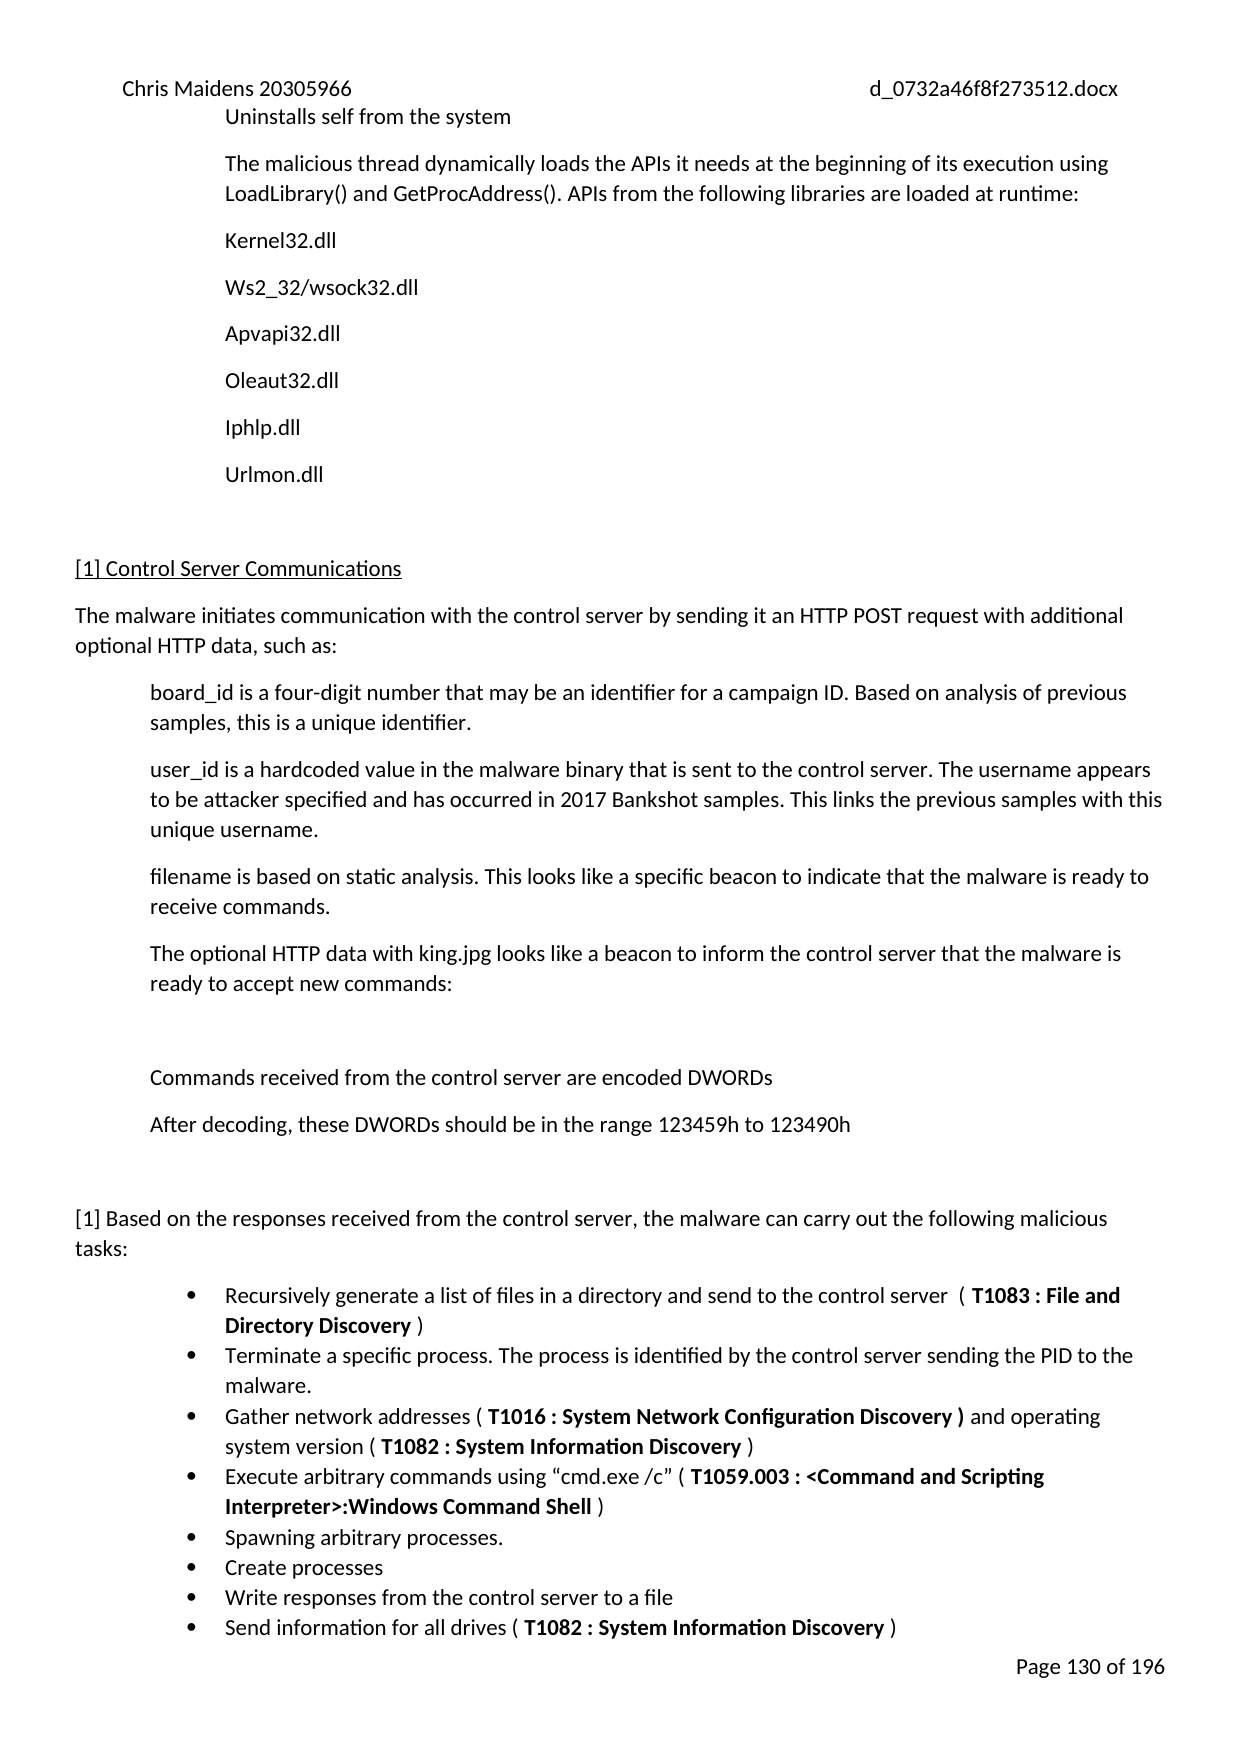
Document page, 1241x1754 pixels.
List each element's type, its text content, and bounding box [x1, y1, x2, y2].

list Terminate a specific process. The process is identified by the control server sending the PID to the malware. [187, 1341, 1165, 1399]
text Kernel32.dll [225, 226, 1165, 254]
text Iphlp.dll [225, 413, 1165, 441]
list Send information for all drives ( T1082 : System Information Discovery ) [187, 1613, 1165, 1641]
text user_id is a hardcoded value in the malware binary that is sent to the control server. The username appears to be attacker specified and has occurred in 2017 Bankshot samples. This links the previous samples with this unique username. [150, 755, 1165, 843]
text Uninstalls self from the system [225, 102, 1165, 130]
list Spawning arbitrary processes. [187, 1523, 1165, 1551]
text The optional HTTP data with king.jpg looks like a beacon to inform the control server that the malware is ready to accept new commands: [150, 939, 1165, 997]
text The malware initiates communication with the control server by sending it an HTTP POST request with additional optional HTTP data, such as: [75, 601, 1165, 659]
text After decoding, these DWORDs should be in the range 123459h to 123490h [150, 1110, 1165, 1138]
text Commands received from the control server are encoded DWORDs [150, 1063, 1165, 1091]
text The malicious thread dynamically loads the APIs it needs at the beginning of its execution using LoadLibrary() and GetProcAddress(). APIs from the following libraries are loaded at runtime: [225, 149, 1165, 207]
list Gather network addresses ( T1016 : System Network Configuration Discovery ) and operating system version ( T1082 : System Information Discovery ) [187, 1402, 1165, 1460]
text board_id is a four-digit number that may be an identifier for a campaign ID. Based on analysis of previous samples, this is a unique identifier. [150, 678, 1165, 736]
text Apvapi32.dll [225, 319, 1165, 347]
text [1] Based on the responses received from the control server, the malware can carry out the following malicious tasks: [75, 1204, 1165, 1262]
text [1] Control Server Communications [75, 554, 1165, 582]
list Create processes [187, 1553, 1165, 1581]
list Write responses from the control server to a file [187, 1583, 1165, 1611]
text Ws2_32/wsock32.dll [225, 273, 1165, 301]
list Recursively generate a list of files in a directory and send to the control server ( T1083 : File and Directory Discovery ) [187, 1281, 1165, 1339]
text Urlmon.dll [225, 460, 1165, 488]
text Oleaut32.dll [225, 366, 1165, 394]
list Execute arbitrary commands using “cmd.exe /c” ( T1059.003 : <Command and Scripting Interpreter>:Windows Command Shell ) [187, 1462, 1165, 1520]
text filename is based on static analysis. This looks like a specific beacon to indicate that the malware is ready to receive commands. [150, 862, 1165, 920]
